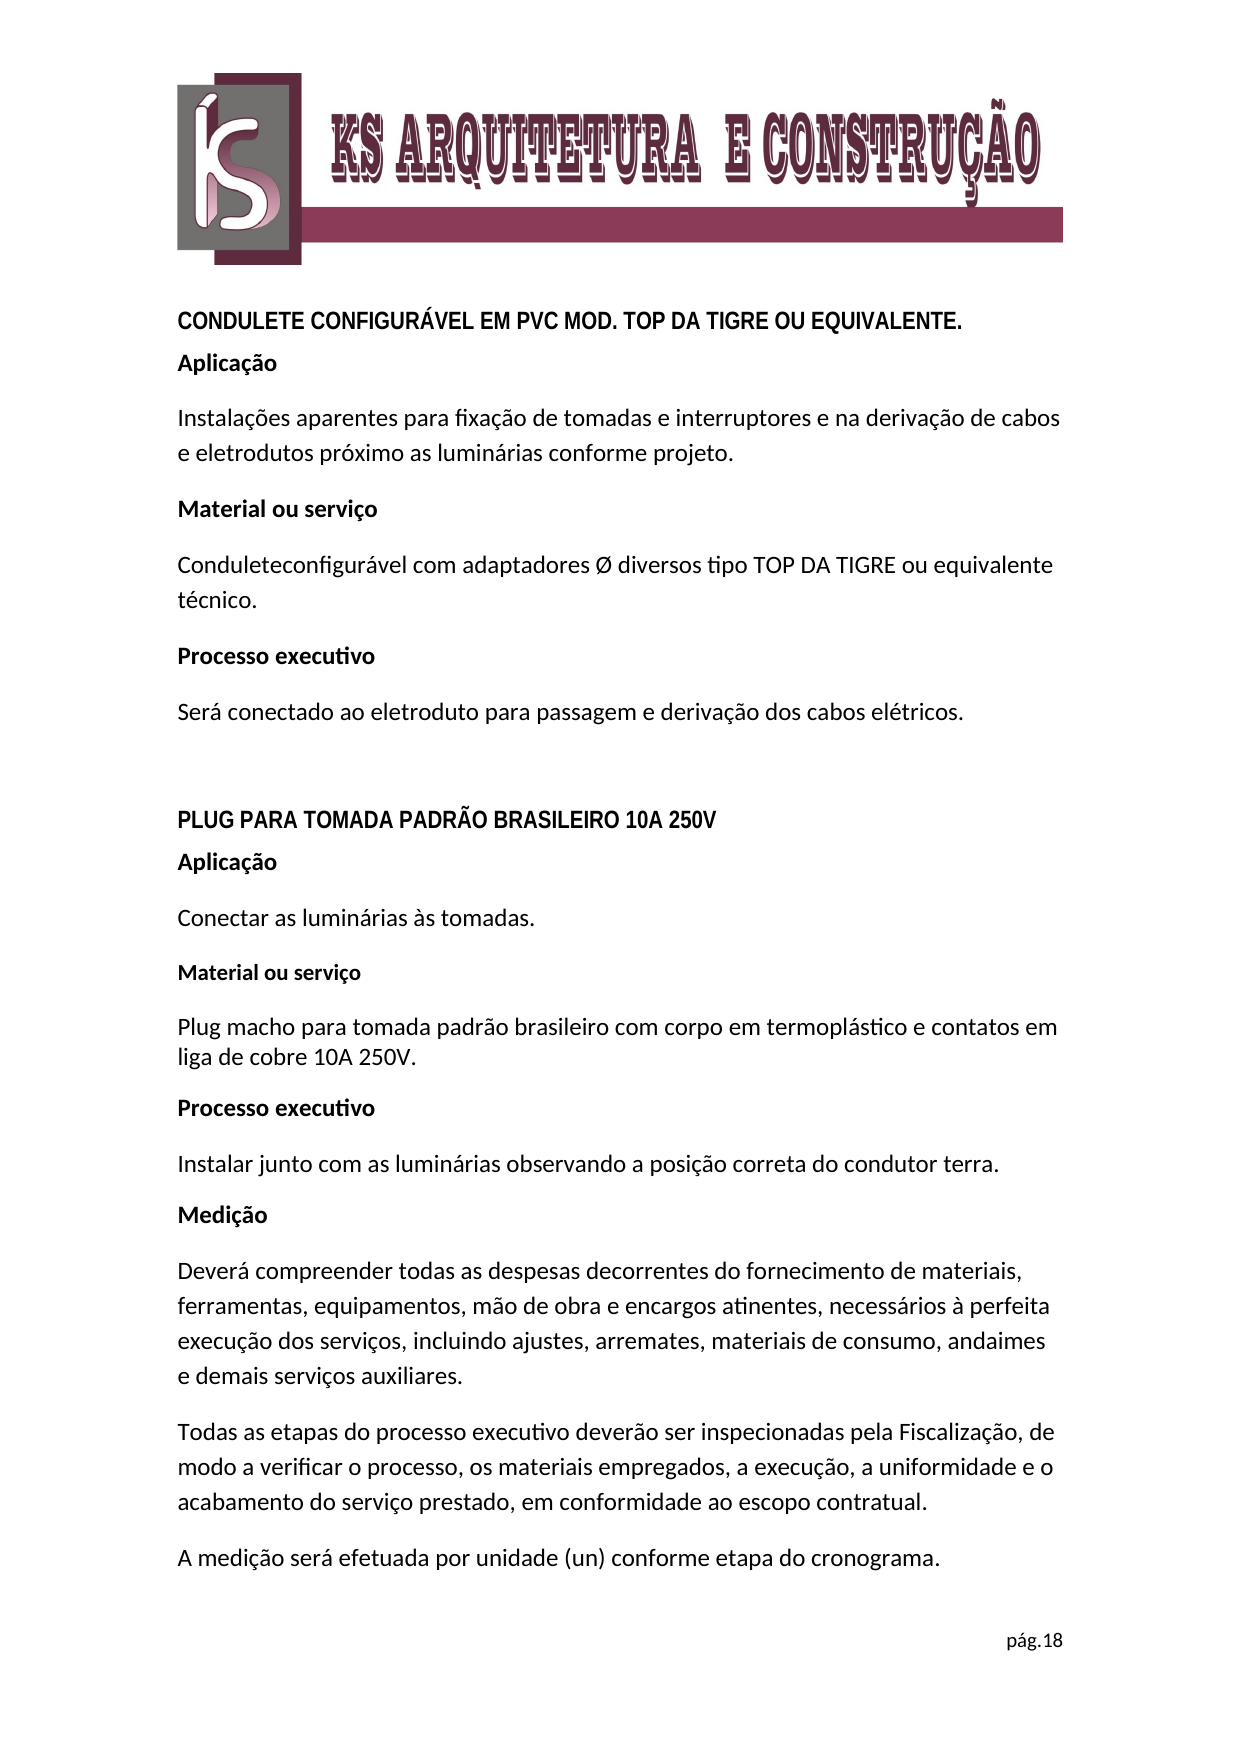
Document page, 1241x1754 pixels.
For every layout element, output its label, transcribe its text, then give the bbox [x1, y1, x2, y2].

text Processo executivo [177, 640, 1063, 671]
subtitle PLUG PARA TOMADA PADRÃO BRASILEIRO 10A 250V [177, 805, 1063, 833]
text Todas as etapas do processo executivo deverão ser inspecionadas pela Fiscalização, de modo a verificar o processo, os materiais empregados, a execução, a uniformidade e o acabamento do serviço prestado, em conformidade ao escopo contratual. [177, 1416, 1063, 1517]
text Instalações aparentes para fixação de tomadas e interruptores e na derivação de cabos e eletrodutos próximo as luminárias conforme projeto. [177, 403, 1063, 468]
text Material ou serviço [177, 958, 1063, 986]
text Aplicação [177, 347, 1063, 377]
subtitle CONDULETE CONFIGURÁVEL EM PVC MOD. TOP DA TIGRE OU EQUIVALENTE. [177, 306, 1063, 334]
text Material ou serviço [177, 493, 1063, 524]
text Deverá compreender todas as despesas decorrentes do fornecimento de materiais, ferramentas, equipamentos, mão de obra e encargos atinentes, necessários à perfeita execução dos serviços, incluindo ajustes, arremates, materiais de consumo, andaimes e demais serviços auxiliares. [177, 1256, 1063, 1391]
text Medição [177, 1200, 1063, 1230]
text Conectar as luminárias às tomadas. [177, 902, 1063, 932]
text Será conectado ao eletroduto para passagem e derivação dos cabos elétricos. [177, 696, 1063, 726]
text Aplicação [177, 846, 1063, 876]
picture [177, 73, 1063, 265]
text Plug macho para tomada padrão brasileiro com corpo em termoplástico e contatos em liga de cobre 10A 250V. [177, 1011, 1063, 1072]
text Processo executivo [177, 1092, 1063, 1123]
text Conduleteconfigurável com adaptadores Ø diversos tipo TOP DA TIGRE ou equivalente técnico. [177, 549, 1063, 615]
text A medição será efetuada por unidade (un) conforme etapa do cronograma. [177, 1542, 1063, 1573]
text Instalar junto com as luminárias observando a posição correta do condutor terra. [177, 1148, 1063, 1179]
